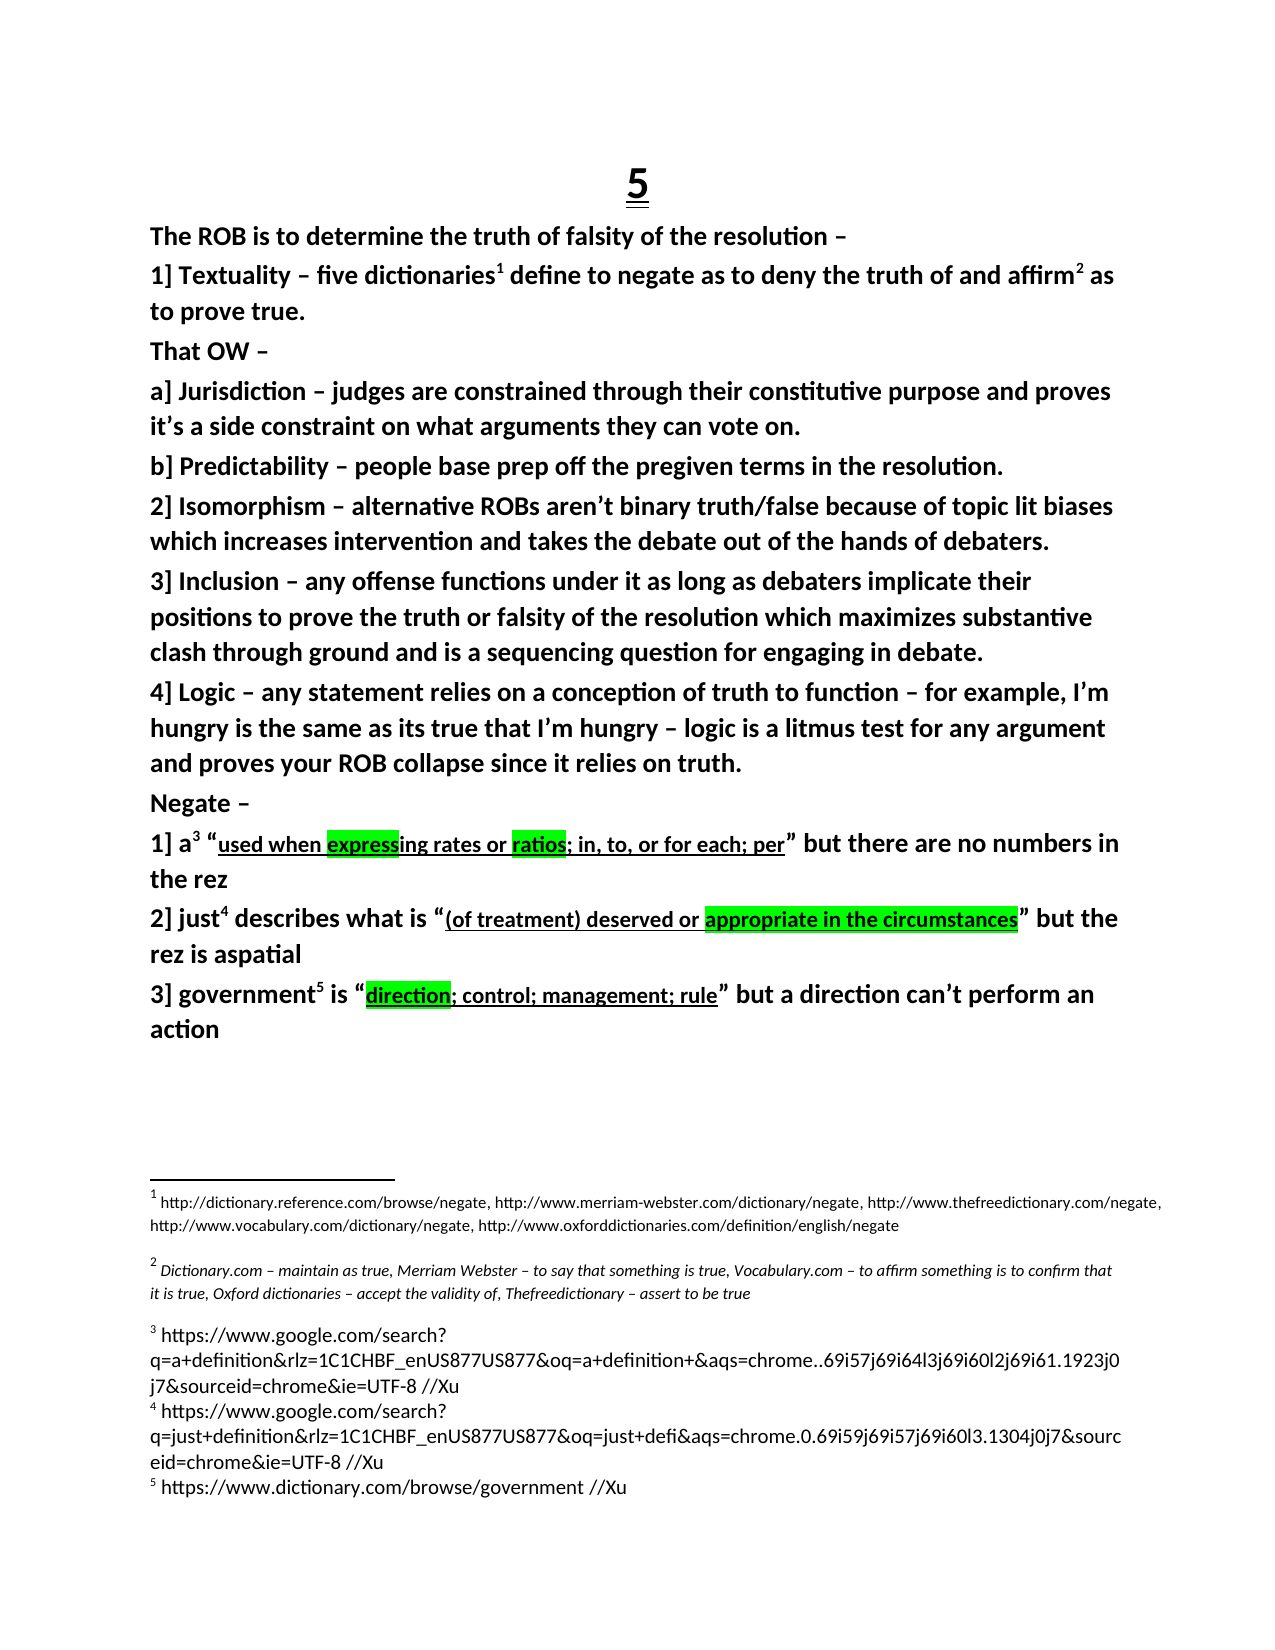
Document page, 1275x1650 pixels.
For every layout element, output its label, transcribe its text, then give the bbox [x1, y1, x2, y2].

subtitle The ROB is to determine the truth of falsity of the resolution – [150, 219, 1125, 252]
subtitle 1] Textuality – five dictionaries define to negate as to deny the truth of and affirm as to prove true. [150, 258, 1125, 327]
subtitle 1] a “used when expressing rates or ratios; in, to, or for each; per” but there are no numbers in the rez [150, 826, 1125, 895]
subtitle a] Jurisdiction – judges are constrained through their constitutive purpose and proves it’s a side constraint on what arguments they can vote on. [150, 374, 1125, 442]
subtitle 5 [150, 154, 1125, 210]
subtitle 2] just describes what is “(of treatment) deserved or appropriate in the circumstances” but the rez is aspatial [150, 902, 1125, 970]
subtitle 3] Inclusion – any offense functions under it as long as debaters implicate their positions to prove the truth or falsity of the resolution which maximizes substantive clash through ground and is a sequencing question for engaging in debate. [150, 564, 1125, 668]
subtitle That OW – [150, 334, 1125, 367]
subtitle 2] Isomorphism – alternative ROBs aren’t binary truth/false because of topic lit biases which increases intervention and takes the debate out of the hands of debaters. [150, 489, 1125, 557]
subtitle 4] Logic – any statement relies on a conception of truth to function – for example, I’m hungry is the same as its true that I’m hungry – logic is a litmus test for any argument and proves your ROB collapse since it relies on truth. [150, 675, 1125, 779]
subtitle b] Predictability – people base prep off the pregiven terms in the resolution. [150, 449, 1125, 482]
subtitle Negate – [150, 786, 1125, 819]
subtitle 3] government is “direction; control; management; rule” but a direction can’t perform an action [150, 977, 1125, 1046]
